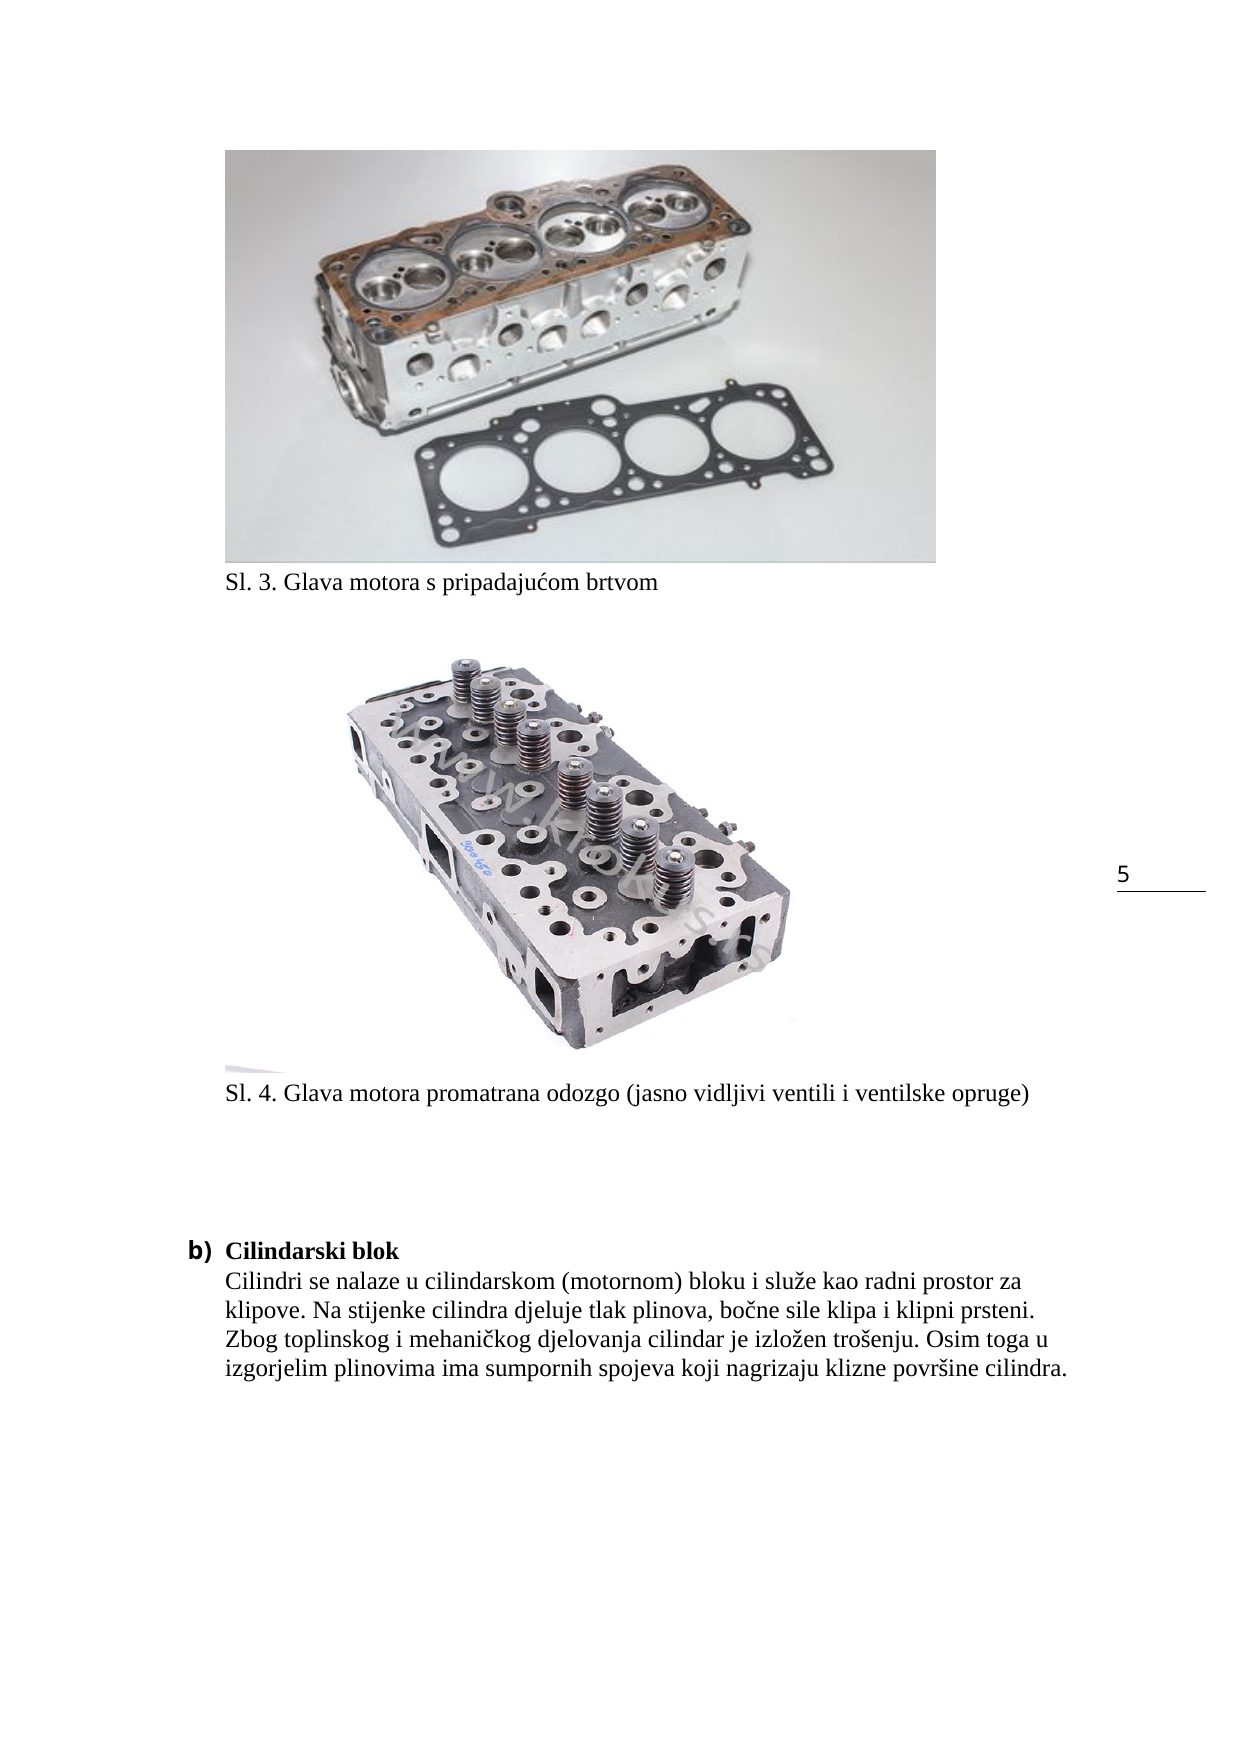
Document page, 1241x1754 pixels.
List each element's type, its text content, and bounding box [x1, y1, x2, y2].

picture [225, 600, 937, 1073]
picture [225, 150, 936, 563]
list Sl. 3. Glava motora s pripadajućom brtvom [225, 567, 1090, 596]
list Cilindri se nalaze u cilindarskom (motornom) bloku i služe kao radni prostor za klipove. Na stijenke cilindra djeluje tlak plinova, bočne sile klipa i klipni prsteni. Zbog toplinskog i mehaničkog djelovanja cilindar je izložen trošenju. Osim toga u izgorjelim plinovima ima sumpornih spojeva koji nagrizaju klizne površine cilindra. [225, 1266, 1090, 1381]
list Cilindarski blok [187, 1232, 1090, 1266]
list Sl. 4. Glava motora promatrana odozgo (jasno vidljivi ventili i ventilske opruge) [225, 1078, 1090, 1106]
